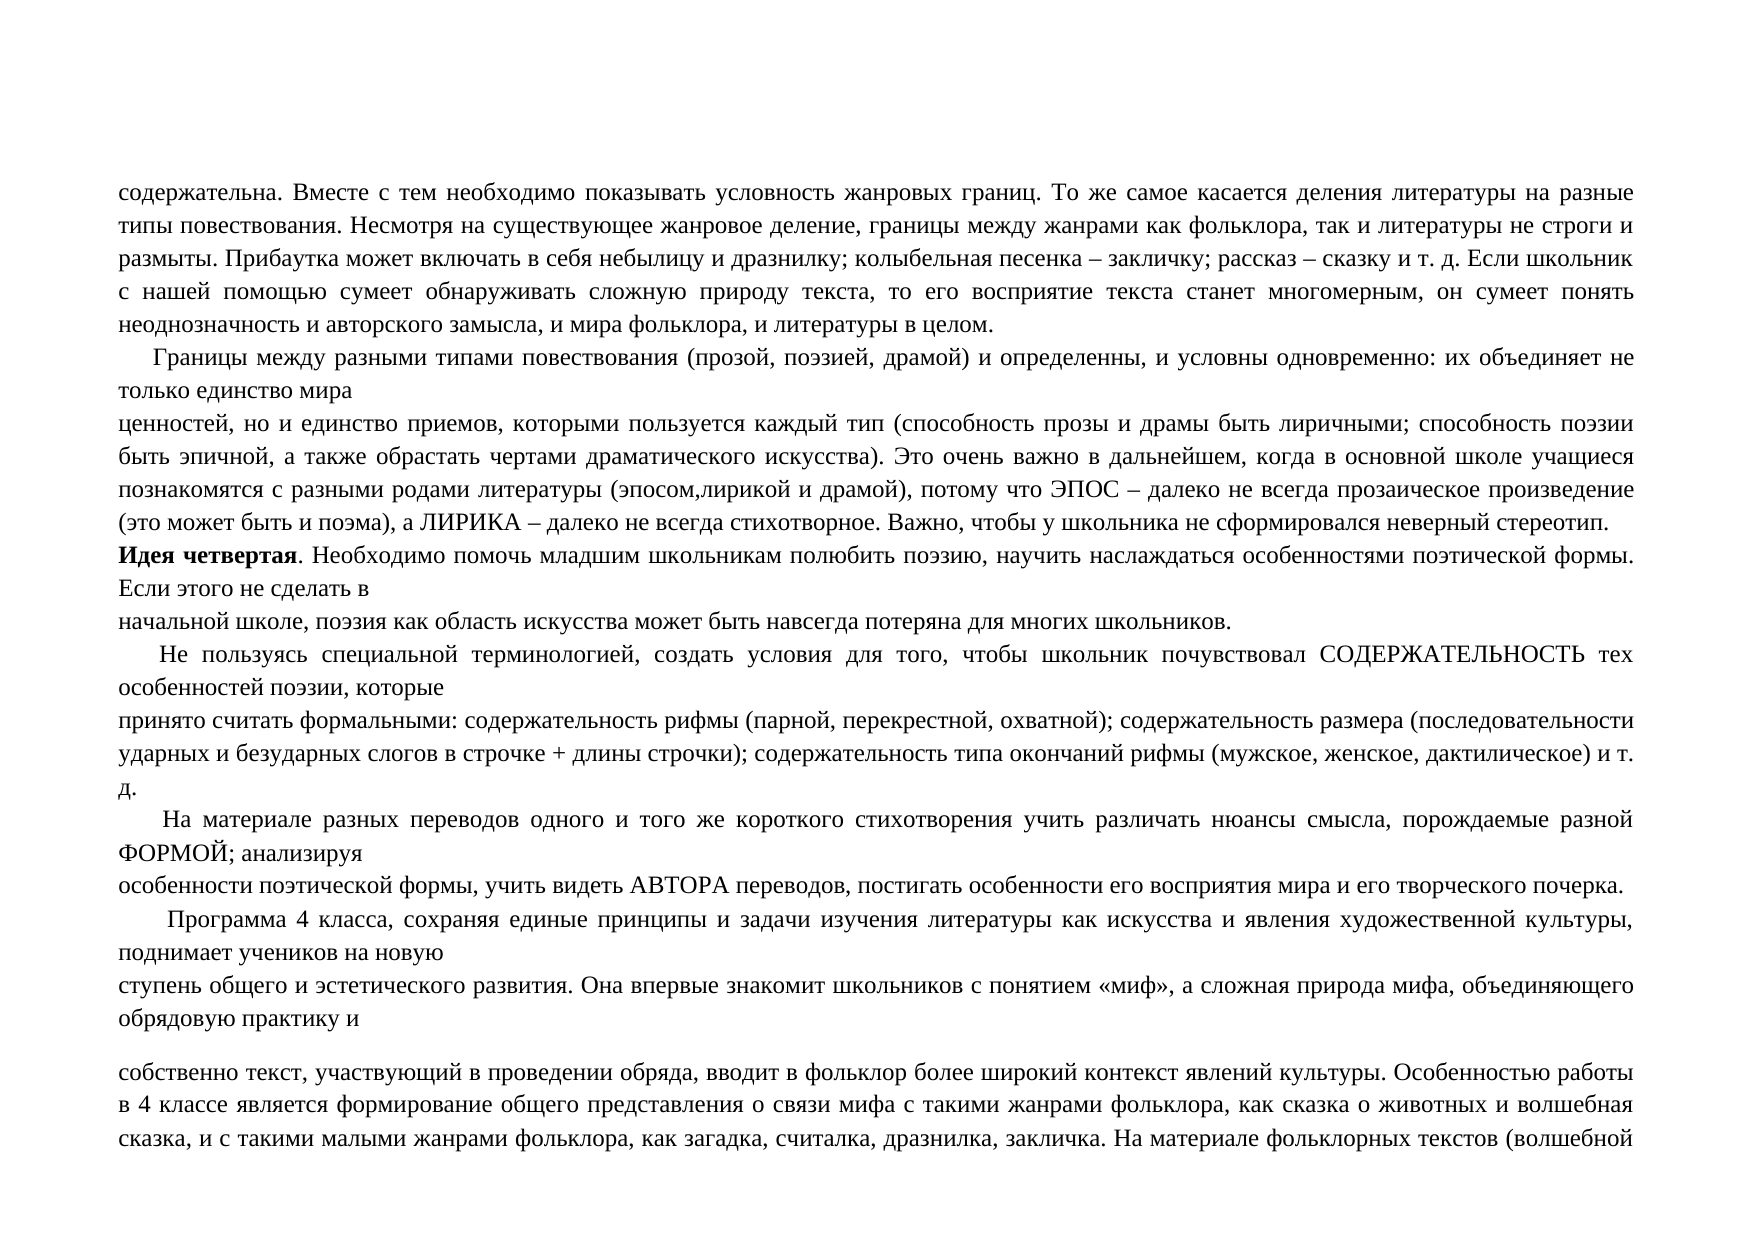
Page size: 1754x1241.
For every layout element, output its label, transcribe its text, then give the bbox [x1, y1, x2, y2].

text Идея четвертая. Необходимо помочь младшим школьникам полюбить поэзию, научить наслаждаться особенностями поэтической формы. Если этого не сделать в [118, 540, 1636, 602]
text ступень общего и эстетического развития. Она впервые знакомит школьников с понятием «миф», а сложная природа мифа, объединяющего обрядовую практику и [118, 970, 1636, 1031]
text На материале разных переводов одного и того же короткого стихотворения учить различать нюансы смысла, порождаемые разной ФОРМОЙ; анализируя [118, 804, 1636, 866]
text ценностей, но и единство приемов, которыми пользуется каждый тип (способность прозы и драмы быть лиричными; способность поэзии быть эпичной, а также обрастать чертами драматического искусства). Это очень важно в дальнейшем, когда в основной школе учащиеся познакомятся с разными родами литературы (эпосом,лирикой и драмой), потому что ЭПОС – далеко не всегда прозаическое произведение (это может быть и поэма), а ЛИРИКА – далеко не всегда стихотворное. Важно, чтобы у школьника не сформировался неверный стереотип. [118, 408, 1636, 536]
text принято считать формальными: содержательность рифмы (парной, перекрестной, охватной); содержательность размера (последовательности ударных и безударных слогов в строчке + длины строчки); содержательность типа окончаний рифмы (мужское, женское, дактилическое) и т. д. [118, 706, 1636, 800]
text особенности поэтической формы, учить видеть АВТОРА переводов, постигать особенности его восприятия мира и его творческого почерка. [118, 871, 1636, 899]
text Программа 4 класса, сохраняя единые принципы и задачи изучения литературы как искусства и явления художественной культуры, поднимает учеников на новую [118, 904, 1636, 965]
text начальной школе, поэзия как область искусства может быть навсегда потеряна для многих школьников. [118, 606, 1636, 635]
text Границы между разными типами повествования (прозой, поэзией, драмой) и определенны, и условны одновременно: их объединяет не только единство мира [118, 342, 1636, 404]
text Не пользуясь специальной терминологией, создать условия для того, чтобы школьник почувствовал СОДЕРЖАТЕЛЬНОСТЬ тех особенностей поэзии, которые [118, 639, 1636, 701]
text содержательна. Вместе с тем необходимо показывать условность жанровых границ. То же самое касается деления литературы на разные типы повествования. Несмотря на существующее жанровое деление, границы между жанрами как фольклора, так и литературы не строги и размыты. Прибаутка может включать в себя небылицу и дразнилку; колыбельная песенка – закличку; рассказ – сказку и т. д. Если школьник с нашей помощью сумеет обнаруживать сложную природу текста, то его восприятие текста станет многомерным, он сумеет понять неоднозначность и авторского замысла, и мира фольклора, и литературы в целом. [118, 177, 1636, 338]
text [118, 1057, 1636, 1151]
